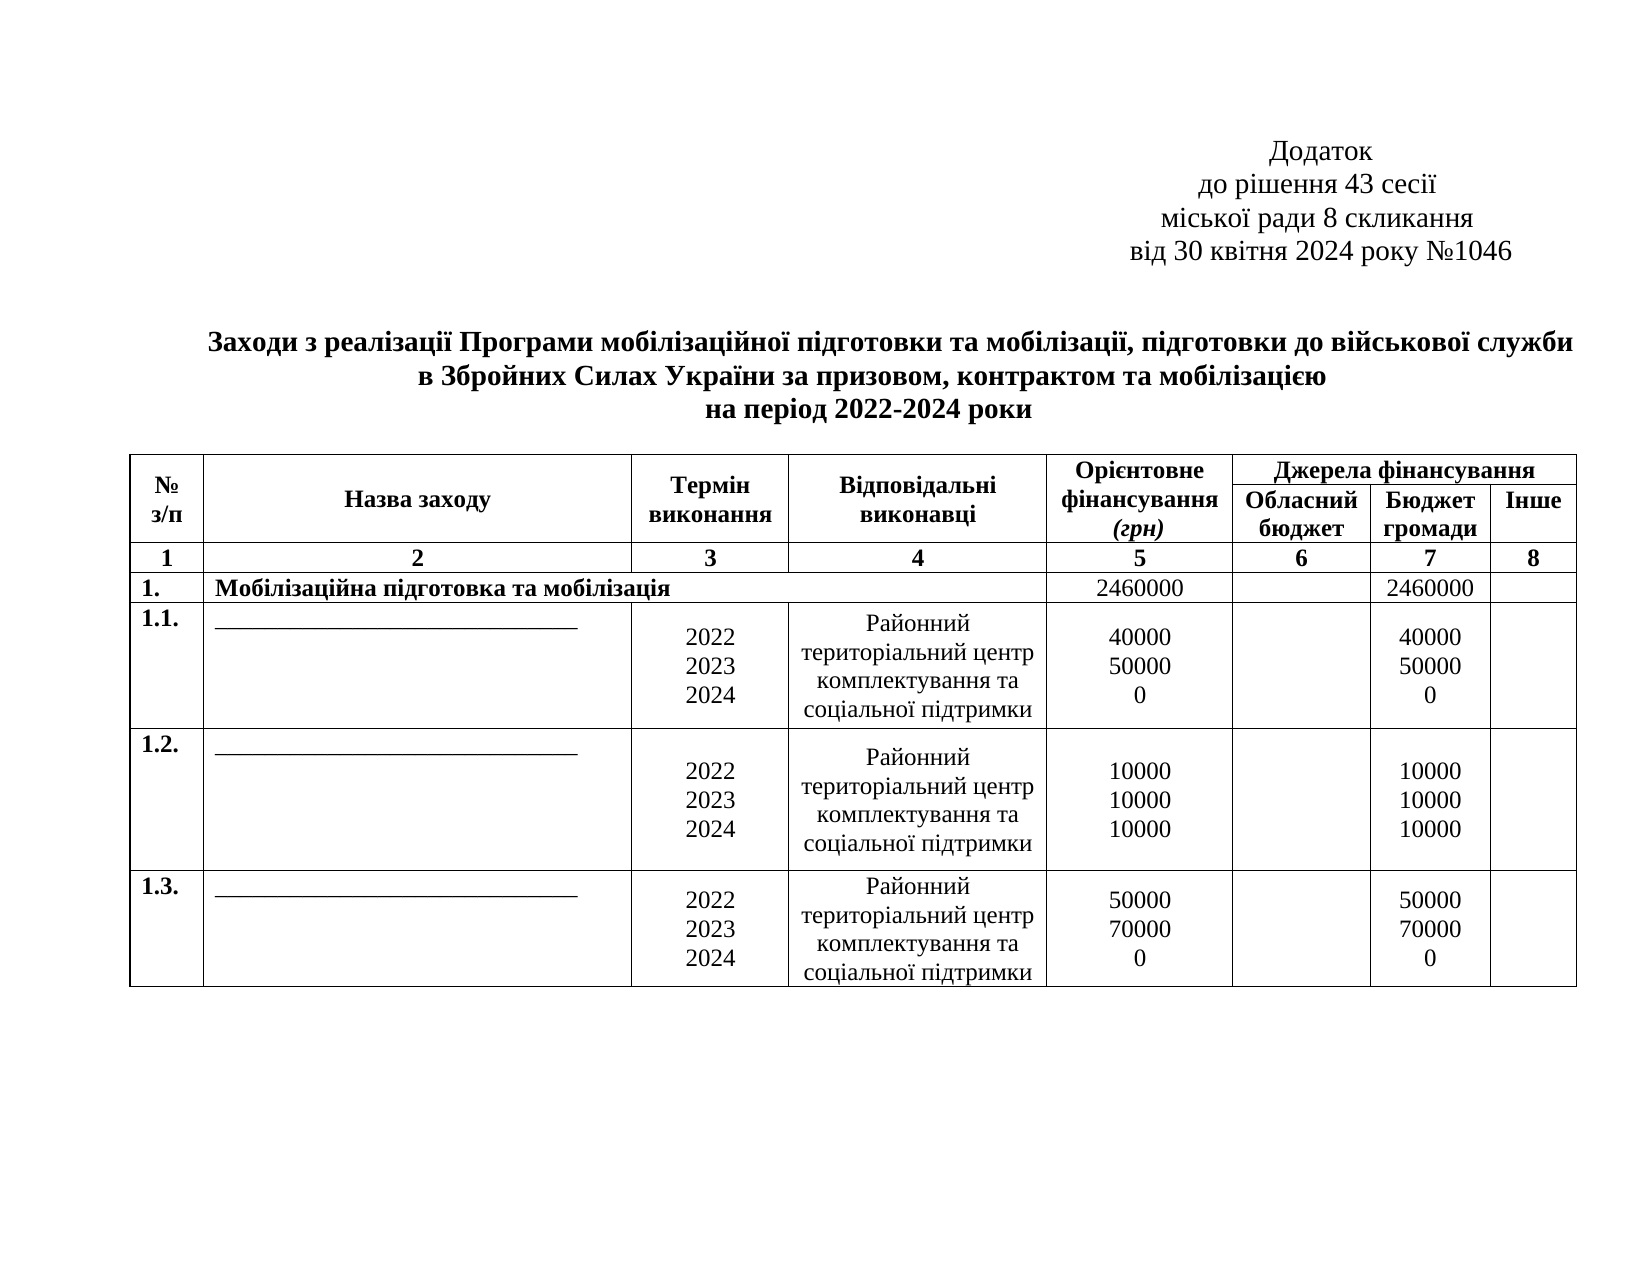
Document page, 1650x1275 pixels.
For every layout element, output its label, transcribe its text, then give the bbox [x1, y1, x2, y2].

table_cell [1491, 871, 1576, 986]
table_cell 50000 70000 0 [1371, 871, 1490, 986]
table_header № з/п [131, 455, 203, 542]
table_cell Обласний бюджет [1233, 485, 1370, 542]
table_cell 1.3. [131, 871, 203, 986]
table_cell 40000 50000 0 [1371, 603, 1490, 728]
table_cell Районний територіальний центр комплектування та соціальної підтримки [789, 729, 1046, 870]
text на період 2022-2024 роки [59, 392, 1591, 425]
table_cell Інше [1491, 485, 1576, 542]
table_cell 1. [131, 573, 203, 602]
table_cell 10000 10000 10000 [1371, 729, 1490, 870]
table_cell 10000 10000 10000 [1047, 729, 1232, 870]
table_cell [1233, 729, 1370, 870]
table_header Орієнтовне фінансування (грн) [1047, 455, 1232, 542]
table_cell Бюджет громади [1371, 485, 1490, 542]
text Додаток [59, 133, 1591, 166]
table_header Назва заходу [204, 455, 631, 542]
text в Збройних Силах України за призовом, контрактом та мобілізацією [59, 358, 1591, 392]
text до рішення 43 сесії [59, 166, 1591, 200]
table_cell 4 [789, 543, 1046, 572]
table_cell [1233, 603, 1370, 728]
table_cell [1491, 573, 1576, 602]
text від 30 квітня 2024 року №1046 [59, 233, 1591, 267]
table_cell 2022 2023 2024 [632, 603, 788, 728]
table_cell 2022 2023 2024 [632, 871, 788, 986]
text міської ради 8 скликання [59, 200, 1591, 233]
table_cell 2022 2023 2024 [632, 729, 788, 870]
table_cell _____________________________ [204, 729, 631, 870]
table_header Термін виконання [632, 455, 788, 542]
table_cell [1491, 729, 1576, 870]
table_cell 50000 70000 0 [1047, 871, 1232, 986]
table_cell 2 [204, 543, 631, 572]
table_cell Районний територіальний центр комплектування та соціальної підтримки [789, 603, 1046, 728]
table_cell Районний територіальний центр комплектування та соціальної підтримки [789, 871, 1046, 986]
table_cell 1 [131, 543, 203, 572]
table_cell Мобілізаційна підготовка та мобілізація [204, 573, 1046, 602]
table_header Відповідальні виконавці [789, 455, 1046, 542]
table_cell 2460000 [1047, 573, 1232, 602]
table_cell 1.2. [131, 729, 203, 870]
table_cell 40000 50000 0 [1047, 603, 1232, 728]
table_cell _____________________________ [204, 603, 631, 728]
text Заходи з реалізації Програми мобілізаційної підготовки та мобілізації, підготовки до військової служби [59, 324, 1591, 358]
table_cell 5 [1047, 543, 1232, 572]
table_cell [1233, 573, 1370, 602]
table_cell 7 [1371, 543, 1490, 572]
table_cell _____________________________ [204, 871, 631, 986]
table_cell 3 [632, 543, 788, 572]
table_cell [1491, 603, 1576, 728]
table_cell [1233, 871, 1370, 986]
table_cell 8 [1491, 543, 1576, 572]
table_cell 1.1. [131, 603, 203, 728]
table_header Джерела фінансування [1233, 455, 1576, 484]
table_cell 2460000 [1371, 573, 1490, 602]
table_cell 6 [1233, 543, 1370, 572]
